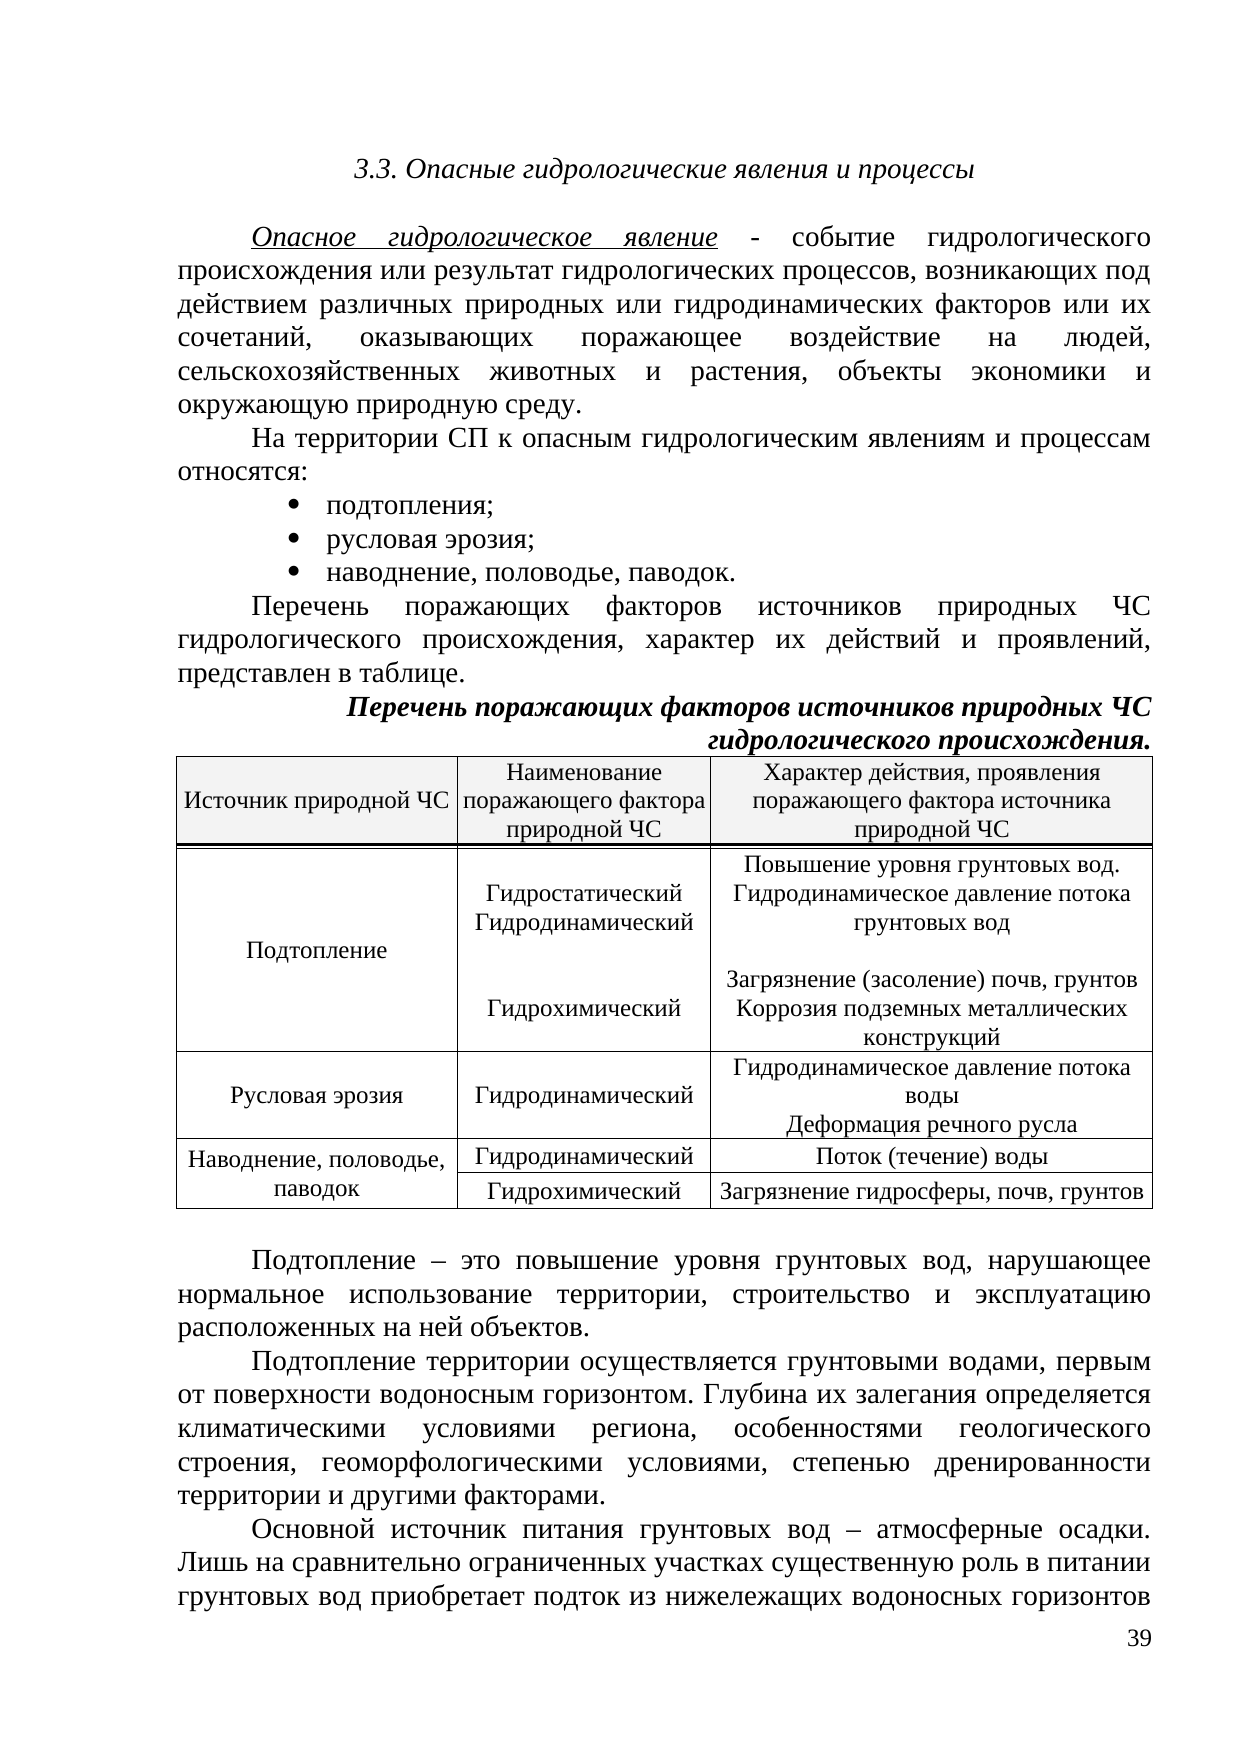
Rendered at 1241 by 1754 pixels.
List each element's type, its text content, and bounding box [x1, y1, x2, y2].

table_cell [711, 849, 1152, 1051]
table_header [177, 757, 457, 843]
list русловая эрозия; [288, 521, 1152, 554]
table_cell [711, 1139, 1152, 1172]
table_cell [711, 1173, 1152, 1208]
text Перечень поражающих факторов источников природных ЧС гидрологического происхождения, характер их действий и проявлений, представлен в таблице. [177, 588, 1152, 689]
text гидрологического происхождения. [177, 722, 1152, 756]
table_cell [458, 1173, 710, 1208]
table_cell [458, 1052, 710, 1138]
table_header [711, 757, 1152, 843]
list подтопления; [288, 487, 1152, 521]
text Подтопление территории осуществляется грунтовыми водами, первым от поверхности водоносным горизонтом. Глубина их залегания определяется климатическими условиями региона, особенностями геологического строения, геоморфологическими условиями, степенью дренированности территории и другими факторами. [177, 1343, 1152, 1511]
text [177, 1511, 1152, 1611]
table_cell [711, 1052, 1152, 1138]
text На территории СП к опасным гидрологическим явлениям и процессам относятся: [177, 420, 1152, 487]
subtitle 3.3. Опасные гидрологические явления и процессы [177, 152, 1152, 185]
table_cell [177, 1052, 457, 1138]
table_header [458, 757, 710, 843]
list наводнение, половодье, паводок. [288, 554, 1152, 588]
text Перечень поражающих факторов источников природных ЧС [177, 689, 1152, 722]
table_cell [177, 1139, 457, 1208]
text Подтопление – это повышение уровня грунтовых вод, нарушающее нормальное использование территории, строительство и эксплуатацию расположенных на ней объектов. [177, 1242, 1152, 1343]
text Опасное гидрологическое явление - событие гидрологического происхождения или результат гидрологических процессов, возникающих под действием различных природных или гидродинамических факторов или их сочетаний, оказывающих поражающее воздействие на людей, сельскохозяйственных животных и растения, объекты экономики и окружающую природную среду. [177, 219, 1152, 420]
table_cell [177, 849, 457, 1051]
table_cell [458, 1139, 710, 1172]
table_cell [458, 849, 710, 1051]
